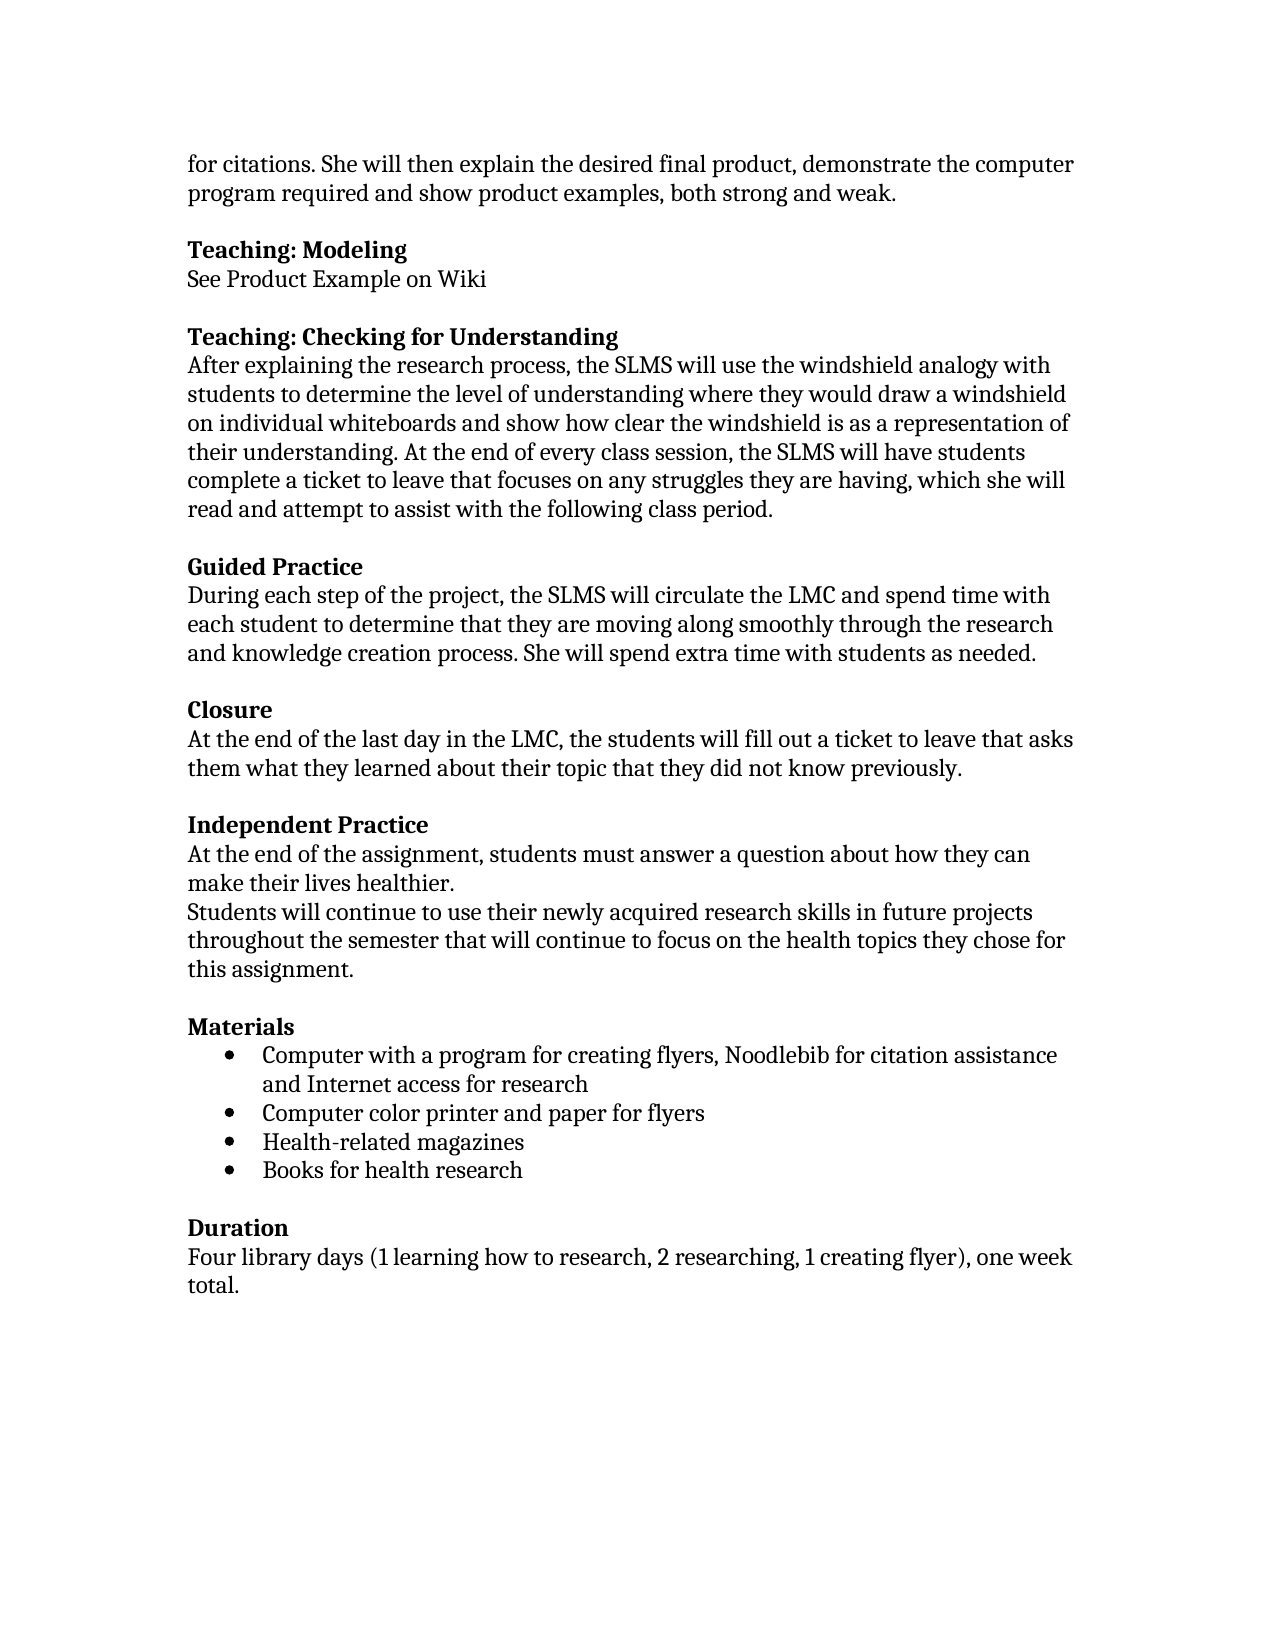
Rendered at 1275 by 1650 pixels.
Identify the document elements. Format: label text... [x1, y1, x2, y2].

text Teaching: Modeling [187, 236, 1087, 265]
list Books for health research [225, 1156, 1087, 1185]
text Closure [187, 696, 1087, 725]
list Computer color printer and paper for flyers [225, 1099, 1087, 1127]
list Health-related magazines [225, 1127, 1087, 1156]
text Four library days (1 learning how to research, 2 researching, 1 creating flyer), one week total. [187, 1242, 1087, 1300]
text Students will continue to use their newly acquired research skills in future projects throughout the semester that will continue to focus on the health topics they chose for this assignment. [187, 897, 1087, 984]
text Independent Practice [187, 811, 1087, 840]
text Teaching: Checking for Understanding [187, 322, 1087, 351]
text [187, 150, 1087, 207]
text At the end of the last day in the LMC, the students will fill out a ticket to leave that asks them what they learned about their topic that they did not know previously. [187, 725, 1087, 782]
text During each step of the project, the SLMS will circulate the LMC and spend time with each student to determine that they are moving along smoothly through the research and knowledge creation process. She will spend extra time with students as needed. [187, 581, 1087, 667]
text Guided Practice [187, 552, 1087, 581]
text Duration [187, 1214, 1087, 1242]
text After explaining the research process, the SLMS will use the windshield analogy with students to determine the level of understanding where they would draw a windshield on individual whiteboards and show how clear the windshield is as a representation of their understanding. At the end of every class session, the SLMS will have students complete a ticket to leave that focuses on any struggles they are having, which she will read and attempt to assist with the following class period. [187, 351, 1087, 524]
text See Product Example on Wiki [187, 265, 1087, 294]
text At the end of the assignment, students must answer a question about how they can make their lives healthier. [187, 840, 1087, 897]
text Materials [187, 1012, 1087, 1041]
list Computer with a program for creating flyers, Noodlebib for citation assistance and Internet access for research [225, 1041, 1087, 1099]
